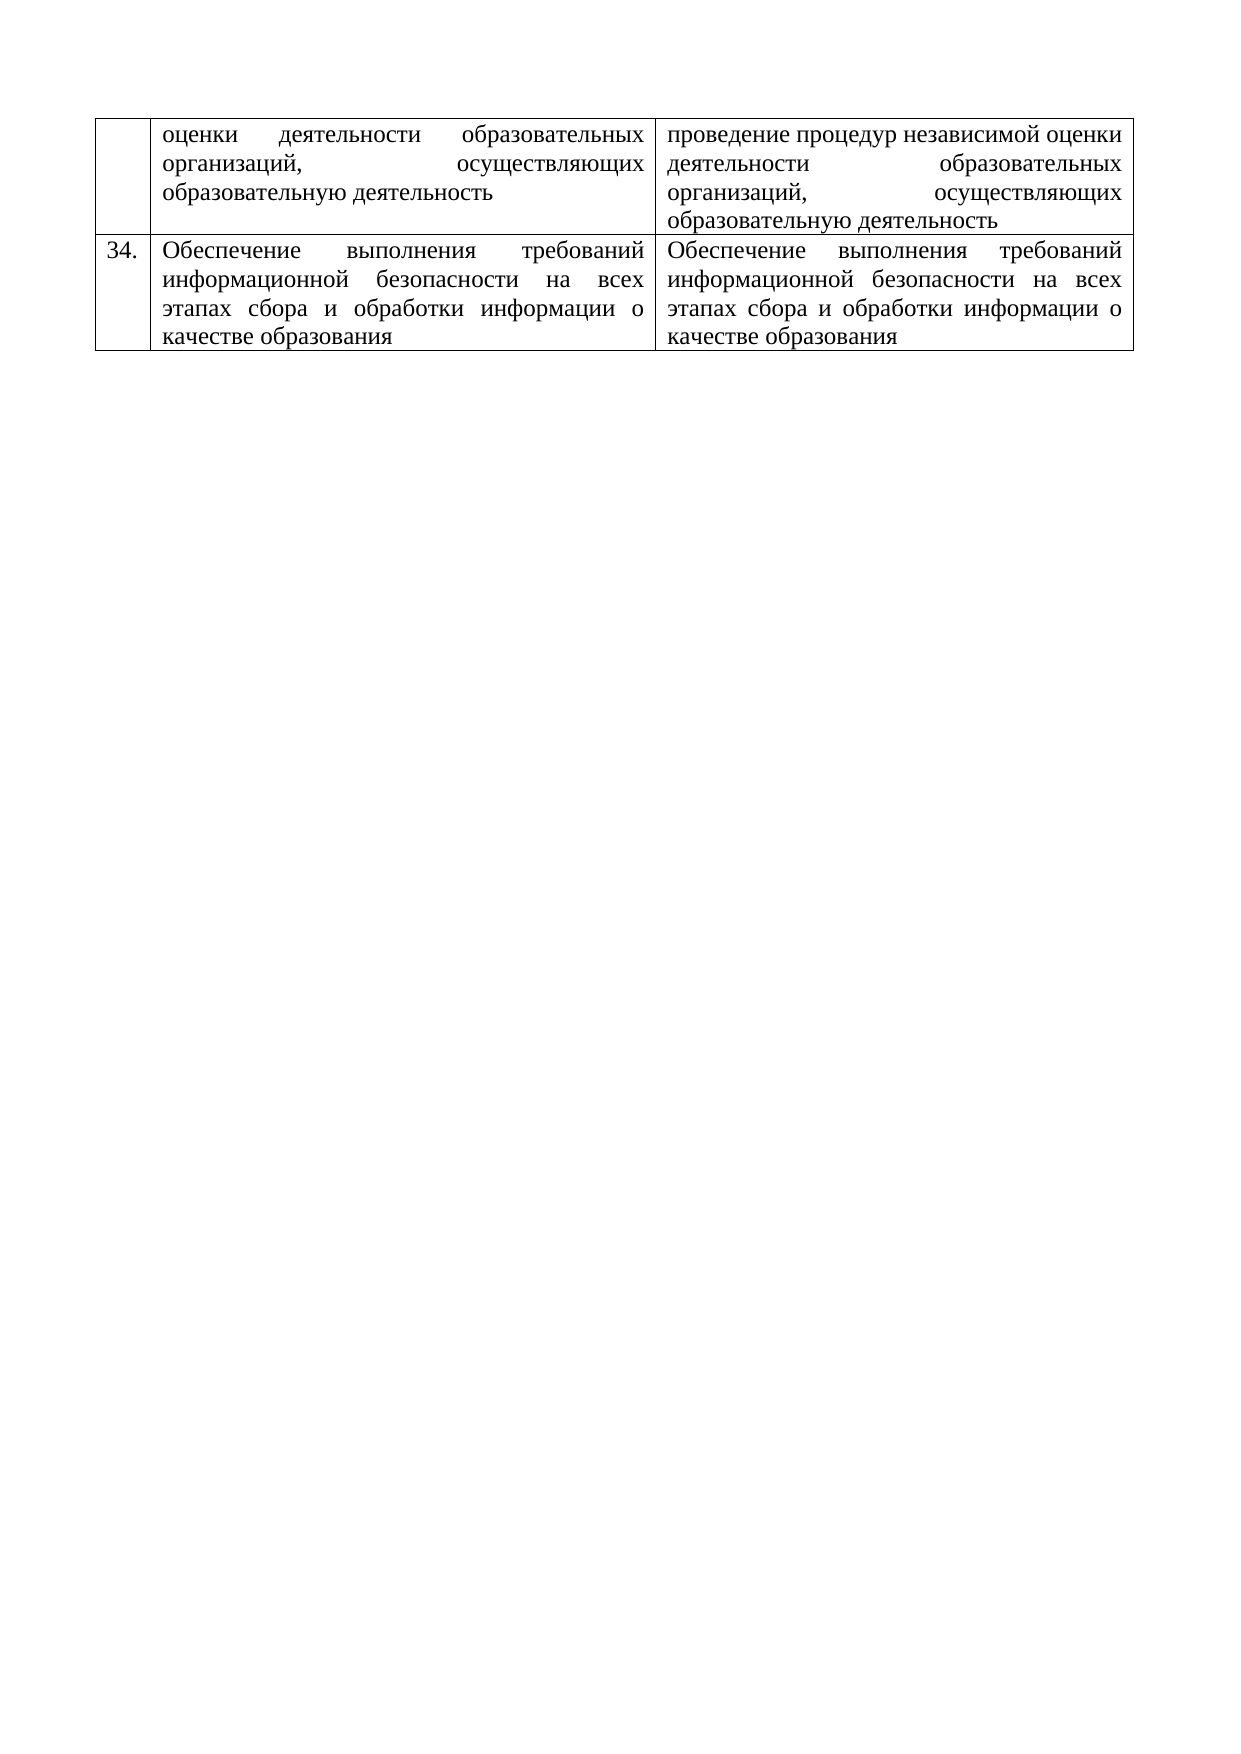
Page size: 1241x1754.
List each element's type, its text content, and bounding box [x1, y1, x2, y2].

table_cell Обеспечение выполнения требований информационной безопасности на всех этапах сбора и обработки информации о качестве образования [656, 235, 1133, 350]
table_cell [96, 119, 150, 234]
table_cell Обеспечение выполнения требований информационной безопасности на всех этапах сбора и обработки информации о качестве образования [151, 235, 655, 350]
table_cell [96, 235, 150, 350]
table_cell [151, 119, 655, 234]
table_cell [656, 119, 1133, 234]
